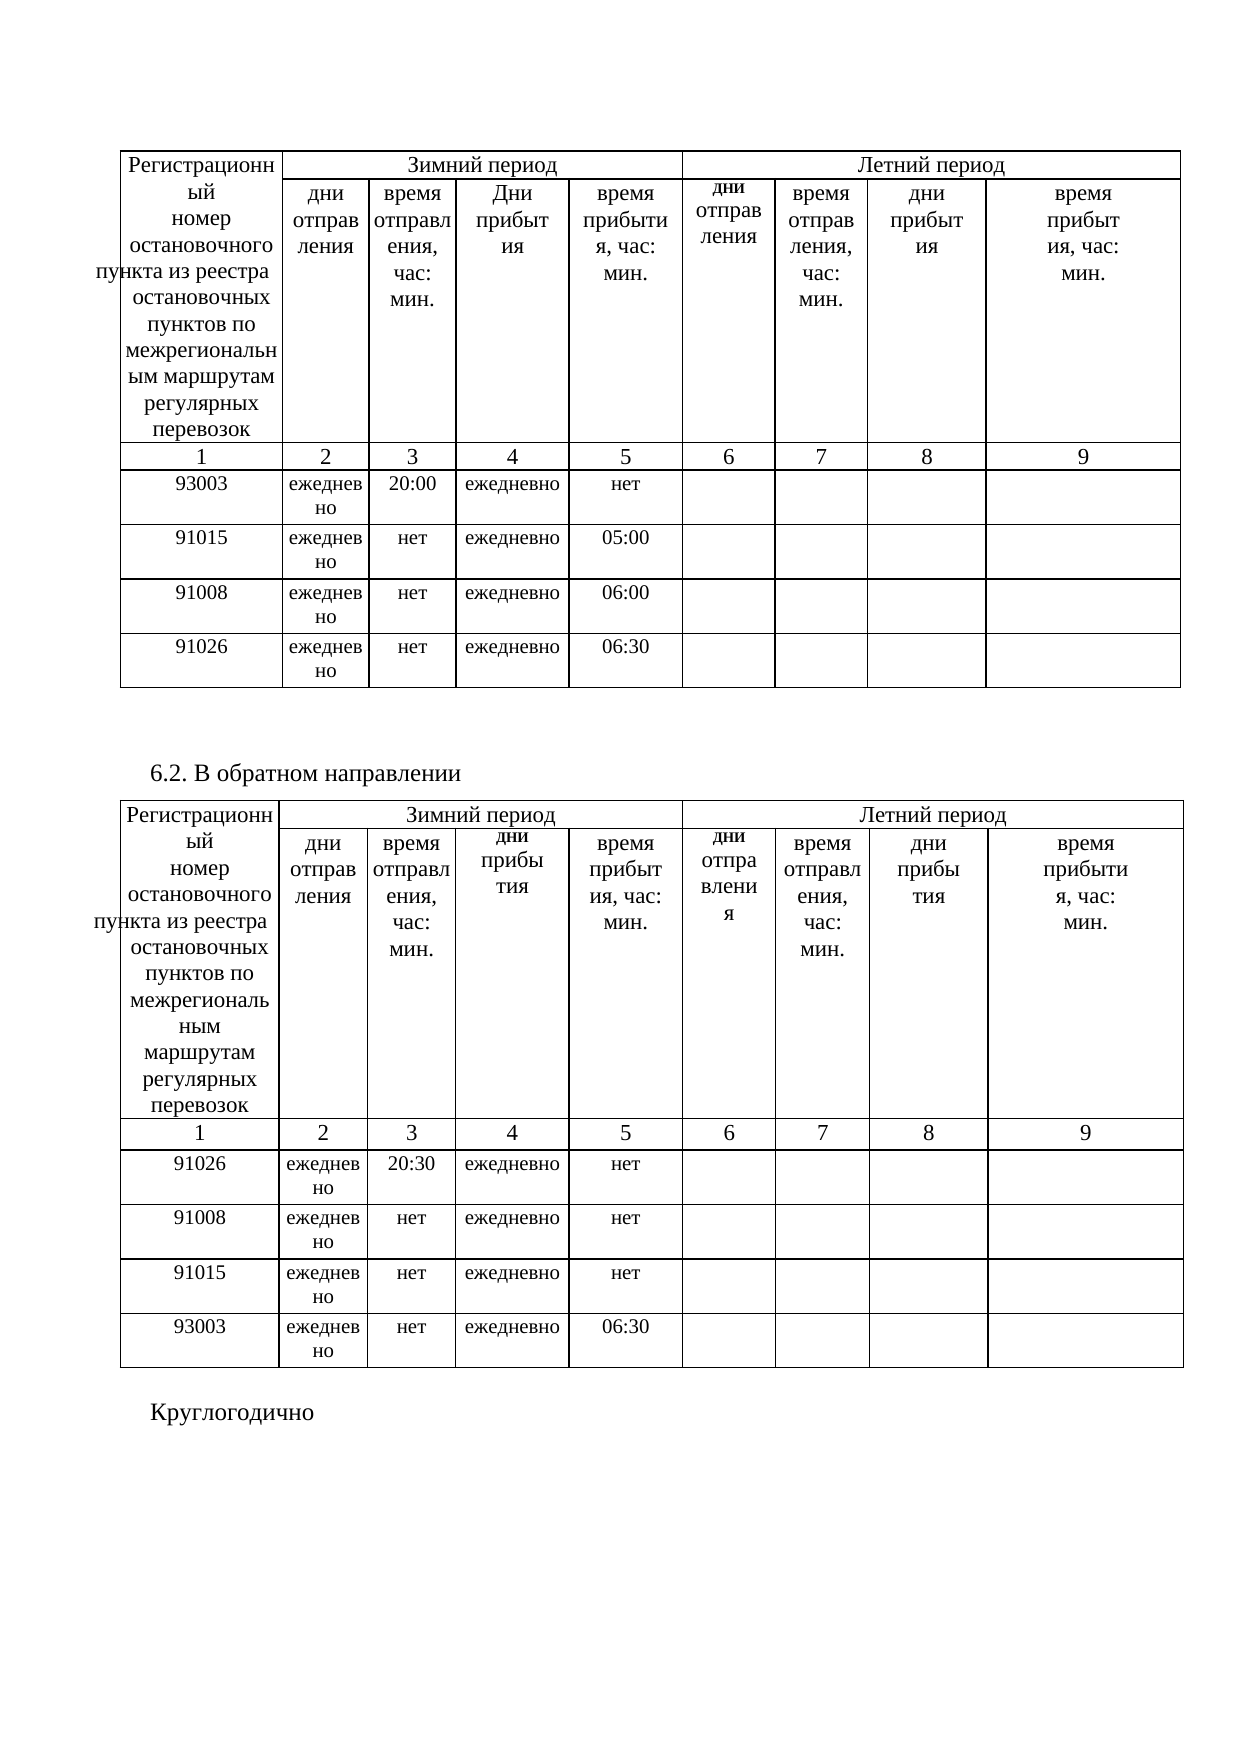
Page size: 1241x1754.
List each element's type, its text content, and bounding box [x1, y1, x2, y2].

table_cell 06:30 [570, 1314, 682, 1367]
table_cell 20:30 [368, 1151, 455, 1204]
table_cell 5 [570, 443, 682, 469]
table_cell [870, 1260, 987, 1312]
table_cell [870, 1314, 987, 1367]
table_cell 5 [570, 1119, 682, 1149]
table_cell 6 [683, 1119, 775, 1149]
table_cell [868, 525, 985, 578]
table_cell 91026 [121, 1151, 278, 1204]
table_cell время прибыт ия, час: мин. [987, 180, 1180, 441]
table_cell [776, 580, 867, 632]
table_cell [870, 1205, 987, 1258]
table_cell нет [370, 580, 455, 632]
table_cell ежедневно [283, 580, 368, 632]
table_cell нет [370, 634, 455, 687]
table_header Летний период [683, 152, 1180, 178]
table_cell [776, 634, 867, 687]
table_cell [683, 634, 774, 687]
table_cell ежедневно [280, 1314, 367, 1367]
table_cell [683, 1205, 775, 1258]
table_cell 2 [280, 1119, 367, 1149]
table_cell 93003 [121, 1314, 278, 1367]
table_cell [683, 580, 774, 632]
table_header Зимний период [280, 801, 682, 828]
table_cell время отправл ения, час: мин. [370, 180, 455, 441]
table_header Летний период [683, 801, 1183, 828]
table_cell ежедневно [457, 471, 568, 524]
table_cell время отправл ения, час: мин. [368, 829, 455, 1117]
table_cell [776, 1260, 869, 1312]
table_cell 4 [457, 443, 568, 469]
table_cell [683, 471, 774, 524]
table_header Регистрационный номер остановочного пункта из реестра остановочных пунктов по межрегиональным маршрутам регулярных перевозок [121, 801, 278, 1117]
table_cell ежедневно [283, 471, 368, 524]
table_cell ежедневно [457, 634, 568, 687]
table_cell 2 [283, 443, 368, 469]
table_cell нет [368, 1260, 455, 1312]
table_header Зимний период [283, 152, 682, 178]
table_cell 20:00 [370, 471, 455, 524]
table_cell [868, 580, 985, 632]
table_cell [683, 1151, 775, 1204]
table_cell [776, 471, 867, 524]
table_cell [776, 1205, 869, 1258]
table_cell [989, 1314, 1183, 1367]
table_cell 91015 [121, 1260, 278, 1312]
table_cell [683, 1260, 775, 1312]
table_cell нет [368, 1314, 455, 1367]
table_cell [989, 1260, 1183, 1312]
table_cell 91026 [121, 634, 282, 687]
table_cell ДНИ отпра влени я [683, 829, 775, 1117]
table_cell [989, 1205, 1183, 1258]
table_cell ежедневно [456, 1205, 568, 1258]
table_header Регистрационный номер остановочного пункта из реестра остановочных пунктов по межрегиональным маршрутам регулярных перевозок [121, 152, 282, 441]
table_cell 1 [121, 443, 282, 469]
table_cell ежедневно [457, 525, 568, 578]
table_cell [989, 1151, 1183, 1204]
table_cell ежедневно [456, 1314, 568, 1367]
table_cell время отправ ления, час: мин. [776, 180, 867, 441]
table_cell нет [368, 1205, 455, 1258]
table_cell время отправл ения, час: мин. [776, 829, 869, 1117]
table_cell 9 [989, 1119, 1183, 1149]
table_cell ежедневно [283, 634, 368, 687]
table_cell 6 [683, 443, 774, 469]
table_cell [868, 471, 985, 524]
table_cell 7 [776, 443, 867, 469]
table_cell дни отправ ления [280, 829, 367, 1117]
table_cell ежедневно [280, 1205, 367, 1258]
table_cell [776, 1151, 869, 1204]
table_cell [776, 1314, 869, 1367]
text Круглогодично [150, 1397, 1090, 1426]
table_cell [987, 471, 1180, 524]
table_cell ежедневно [280, 1260, 367, 1312]
text 6.2. В обратном направлении [150, 758, 1090, 787]
table_cell [987, 634, 1180, 687]
table_cell 8 [870, 1119, 987, 1149]
table_cell 93003 [121, 471, 282, 524]
table_cell дни отправ ления [283, 180, 368, 441]
table_cell [987, 580, 1180, 632]
table_cell ДНИ отправ ления [683, 180, 774, 441]
table_cell [987, 525, 1180, 578]
table_cell нет [570, 1260, 682, 1312]
table_cell [868, 634, 985, 687]
table_cell 91015 [121, 525, 282, 578]
table_cell 91008 [121, 580, 282, 632]
table_cell [870, 1151, 987, 1204]
table_cell 06:30 [570, 634, 682, 687]
table_cell ежедневно [280, 1151, 367, 1204]
table_cell [683, 1314, 775, 1367]
table_cell нет [570, 471, 682, 524]
table_cell нет [570, 1205, 682, 1258]
table_cell [776, 525, 867, 578]
table_cell 3 [368, 1119, 455, 1149]
table_cell время прибыт ия, час: мин. [570, 829, 682, 1117]
table_cell ежедневно [457, 580, 568, 632]
table_cell 9 [987, 443, 1180, 469]
table_cell нет [370, 525, 455, 578]
table_cell ежедневно [456, 1151, 568, 1204]
table_cell 3 [370, 443, 455, 469]
table_cell 1 [121, 1119, 278, 1149]
table_cell ДНИ прибы тия [456, 829, 568, 1117]
table_cell 8 [868, 443, 985, 469]
table_cell нет [570, 1151, 682, 1204]
table_cell дни прибы тия [870, 829, 987, 1117]
table_cell 7 [776, 1119, 869, 1149]
table_cell дни прибыт ия [868, 180, 985, 441]
table_cell ежедневно [283, 525, 368, 578]
table_cell ежедневно [456, 1260, 568, 1312]
table_cell время прибыти я, час: мин. [570, 180, 682, 441]
table_cell 06:00 [570, 580, 682, 632]
table_cell 05:00 [570, 525, 682, 578]
table_cell [683, 525, 774, 578]
table_cell Дни прибыт ия [457, 180, 568, 441]
table_cell 4 [456, 1119, 568, 1149]
table_cell время прибыти я, час: мин. [989, 829, 1183, 1117]
table_cell 91008 [121, 1205, 278, 1258]
